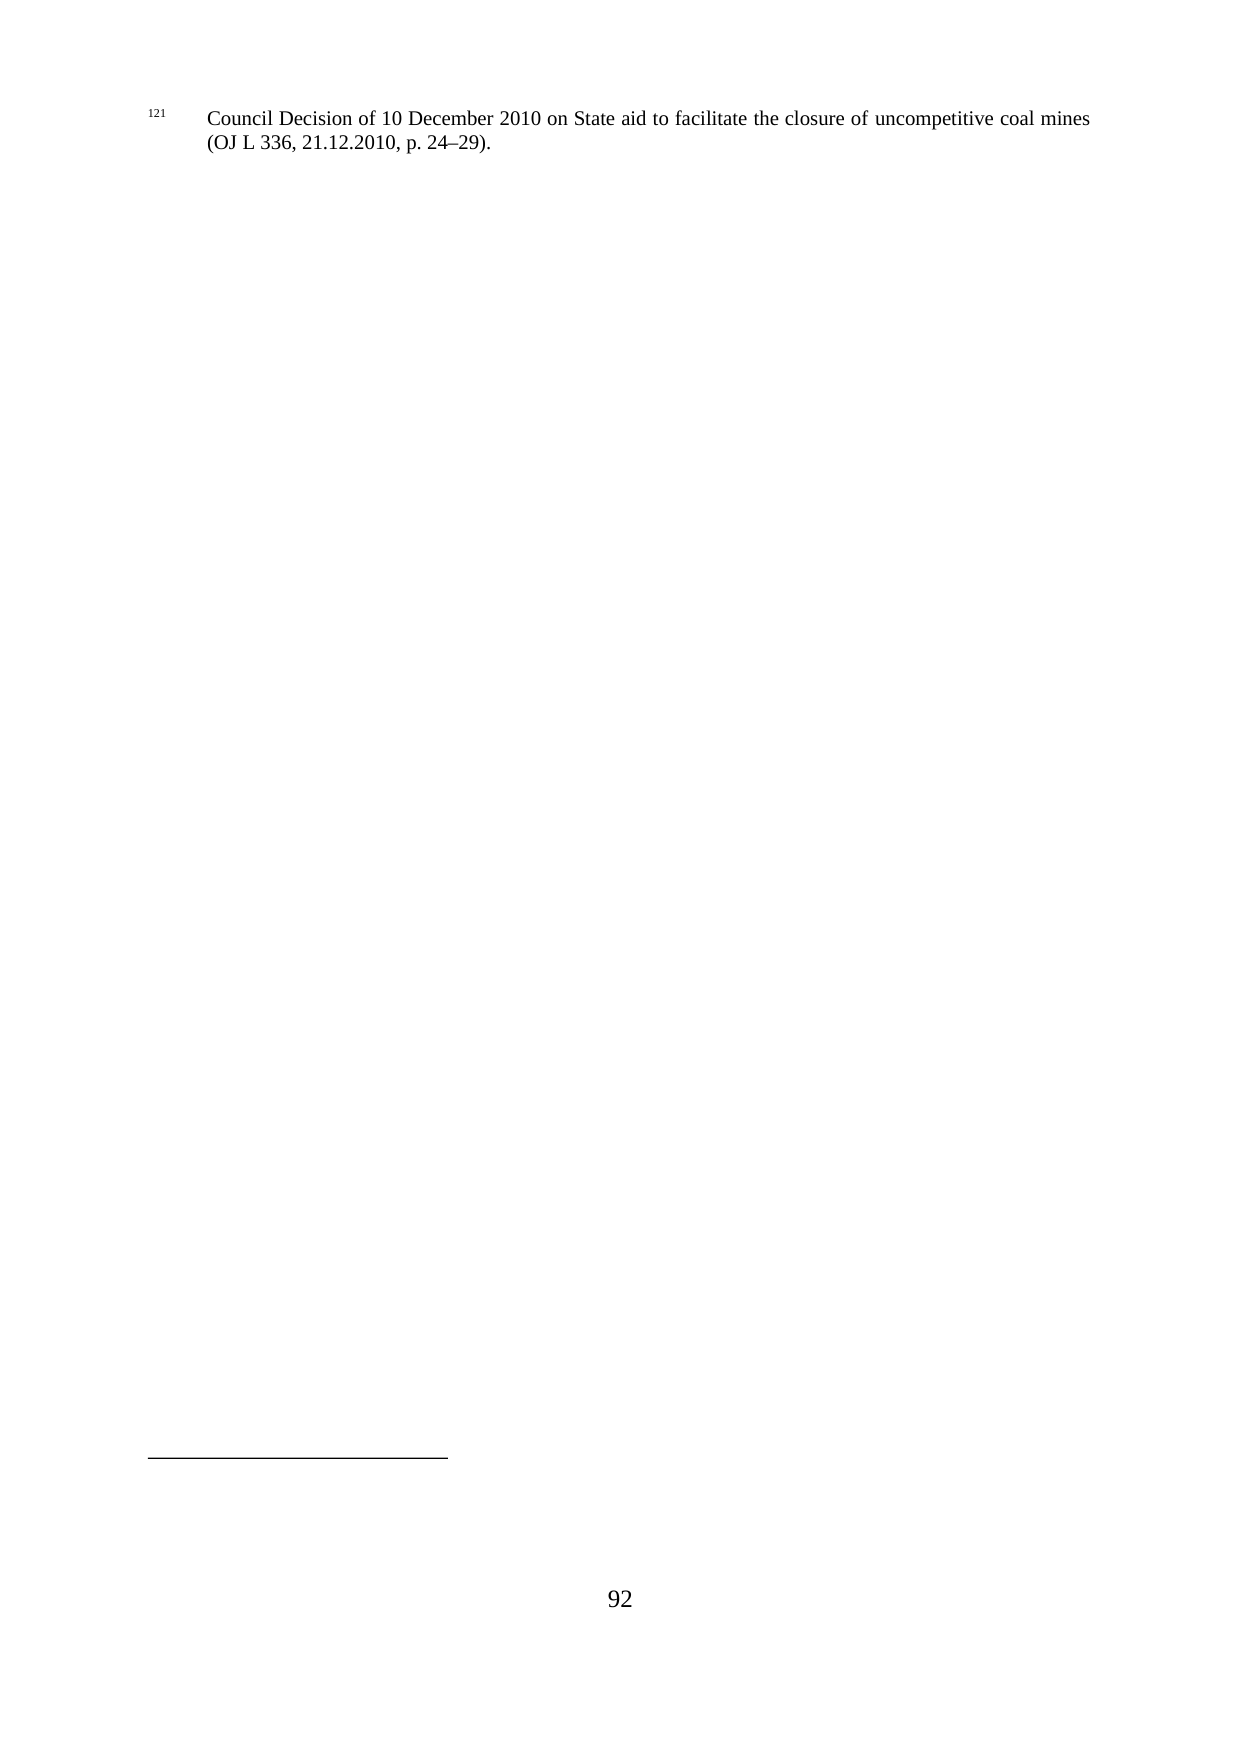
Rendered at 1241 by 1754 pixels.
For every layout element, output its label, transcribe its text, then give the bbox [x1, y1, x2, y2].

text 121 Council Decision of 10 December 2010 on State aid to facilitate the closure of uncompetitive coal mines (OJ L 336, 21.12.2010, p. 24–29). [148, 106, 1092, 154]
